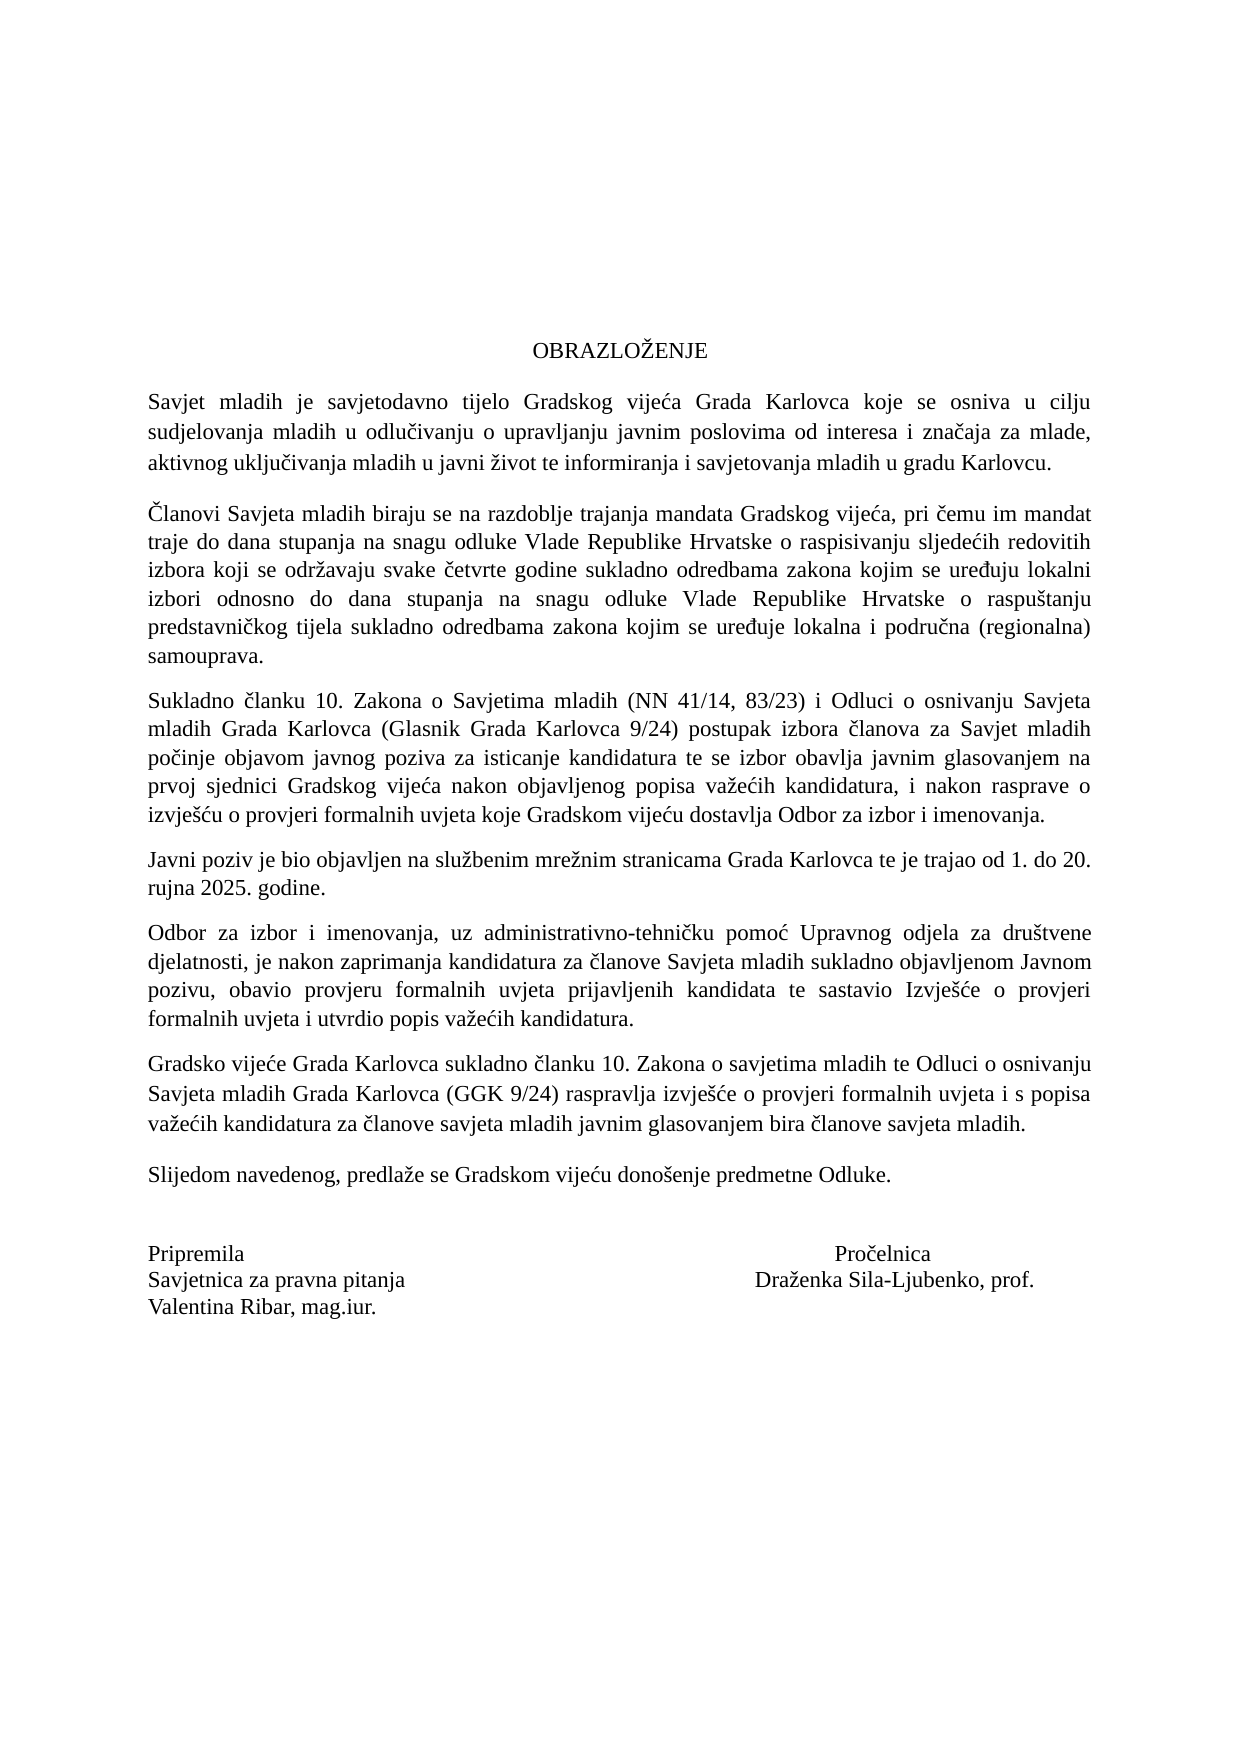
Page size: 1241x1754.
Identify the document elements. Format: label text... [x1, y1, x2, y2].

text Slijedom navedenog, predlaže se Gradskom vijeću donošenje predmetne Odluke. [148, 1161, 1093, 1187]
text Članovi Savjeta mladih biraju se na razdoblje trajanja mandata Gradskog vijeća, pri čemu im mandat traje do dana stupanja na snagu odluke Vlade Republike Hrvatske o raspisivanju sljedećih redovitih izbora koji se održavaju svake četvrte godine sukladno odredbama zakona kojim se uređuju lokalni izbori odnosno do dana stupanja na snagu odluke Vlade Republike Hrvatske o raspuštanju predstavničkog tijela sukladno odredbama zakona kojim se uređuje lokalna i područna (regionalna) samouprava. [148, 499, 1093, 668]
text Pripremila Pročelnica [148, 1240, 1093, 1267]
text Sukladno članku 10. Zakona o Savjetima mladih (NN 41/14, 83/23) i Odluci o osnivanju Savjeta mladih Grada Karlovca (Glasnik Grada Karlovca 9/24) postupak izbora članova za Savjet mladih počinje objavom javnog poziva za isticanje kandidatura te se izbor obavlja javnim glasovanjem na prvoj sjednici Gradskog vijeća nakon objavljenog popisa važećih kandidatura, i nakon rasprave o izvješću o provjeri formalnih uvjeta koje Gradskom vijeću dostavlja Odbor za izbor i imenovanja. [148, 687, 1093, 827]
text Savjet mladih je savjetodavno tijelo Gradskog vijeća Grada Karlovca koje se osniva u cilju sudjelovanja mladih u odlučivanju o upravljanju javnim poslovima od interesa i značaja za mlade, aktivnog uključivanja mladih u javni život te informiranja i savjetovanja mladih u gradu Karlovcu. [148, 388, 1093, 475]
text Gradsko vijeće Grada Karlovca sukladno članku 10. Zakona o savjetima mladih te Odluci o osnivanju Savjeta mladih Grada Karlovca (GGK 9/24) raspravlja izvješće o provjeri formalnih uvjeta i s popisa važećih kandidatura za članove savjeta mladih javnim glasovanjem bira članove savjeta mladih. [148, 1050, 1093, 1136]
text Javni poziv je bio objavljen na službenim mrežnim stranicama Grada Karlovca te je trajao od 1. do 20. rujna 2025. godine. [148, 846, 1093, 901]
text Odbor za izbor i imenovanja, uz administrativno-tehničku pomoć Upravnog odjela za društvene djelatnosti, je nakon zaprimanja kandidatura za članove Savjeta mladih sukladno objavljenom Javnom pozivu, obavio provjeru formalnih uvjeta prijavljenih kandidata te sastavio Izvješće o provjeri formalnih uvjeta i utvrdio popis važećih kandidatura. [148, 919, 1093, 1031]
text Valentina Ribar, mag.iur. [148, 1293, 1093, 1319]
text Savjetnica za pravna pitanja Draženka Sila-Ljubenko, prof. [148, 1267, 1093, 1293]
text OBRAZLOŽENJE [148, 337, 1093, 363]
